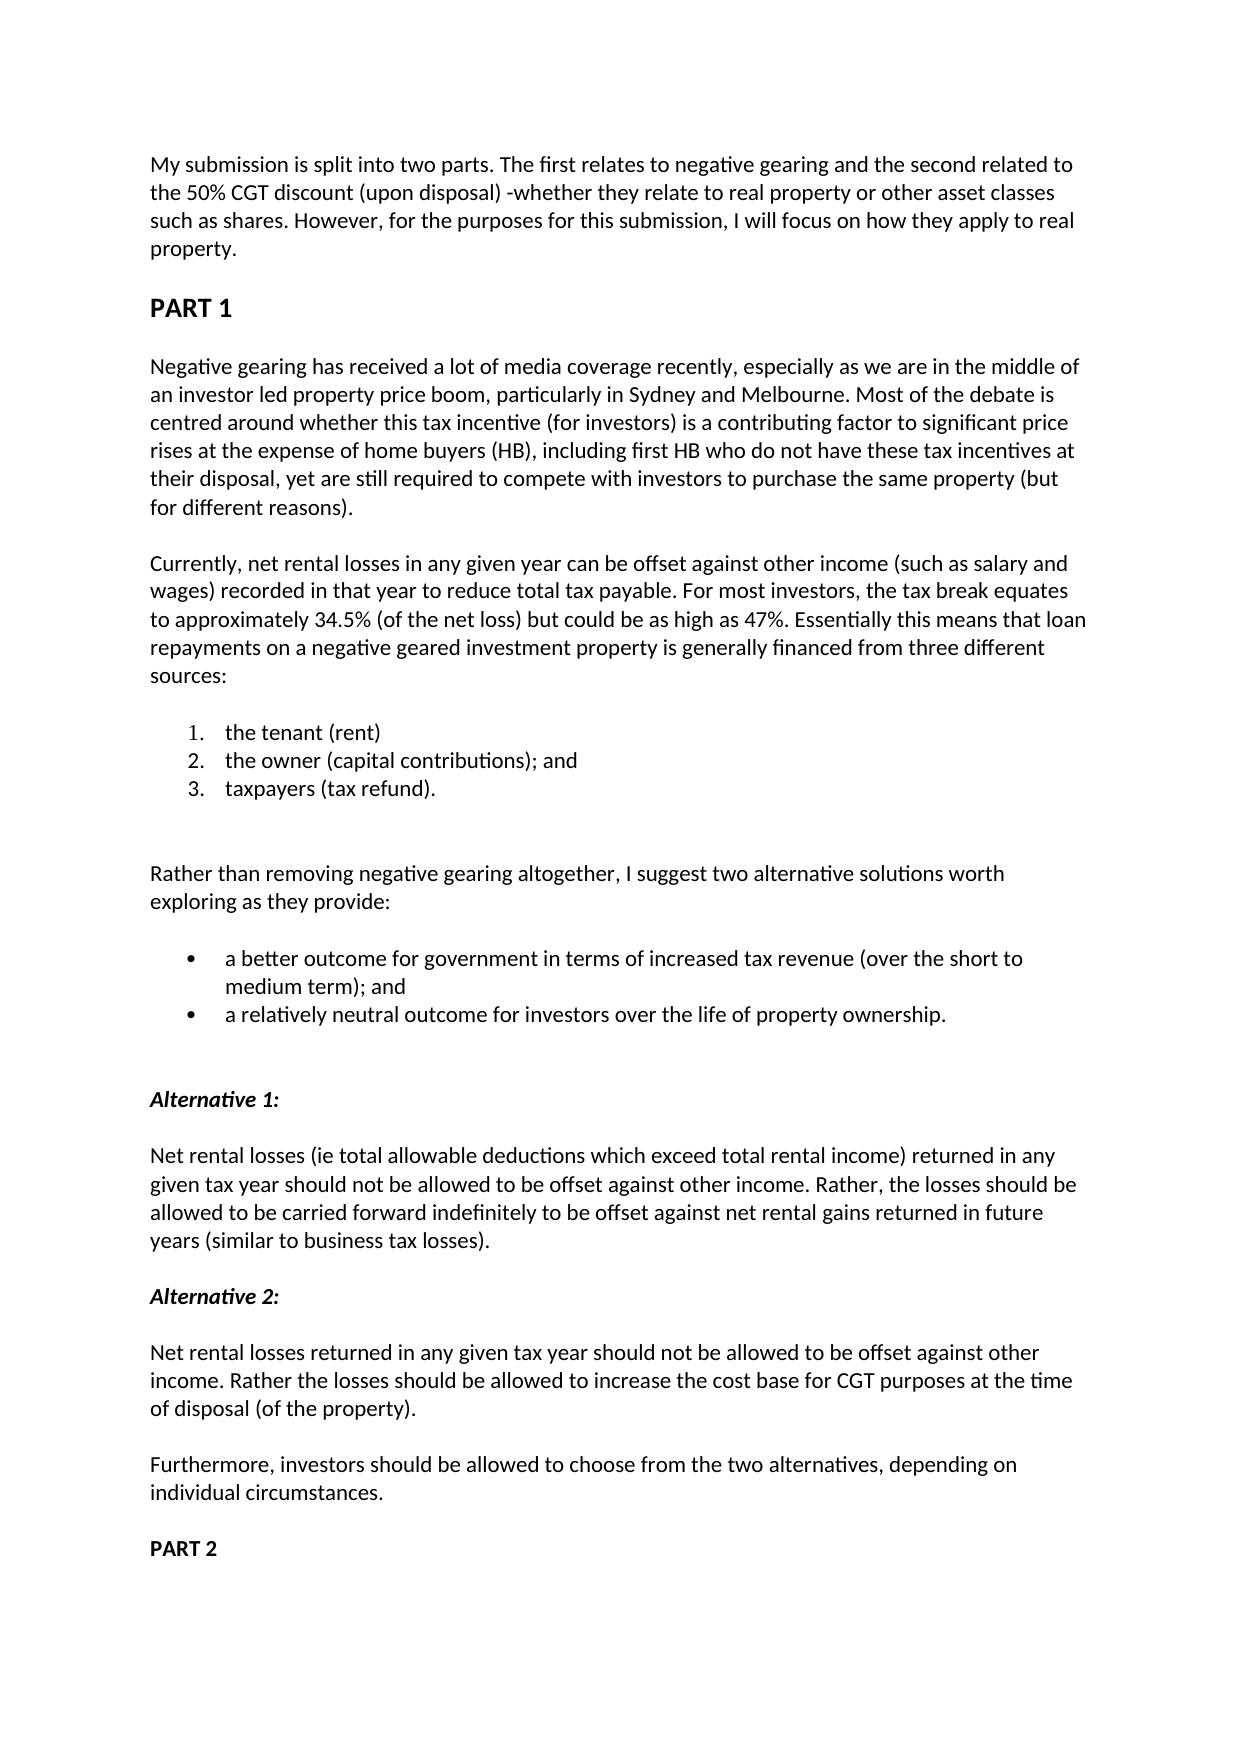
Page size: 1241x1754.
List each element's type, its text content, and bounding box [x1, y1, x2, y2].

text My submission is split into two parts. The first relates to negative gearing and the second related to the 50% CGT discount (upon disposal) -whether they relate to real property or other asset classes such as shares. However, for the purposes for this submission, I will focus on how they apply to real property. [150, 150, 1090, 262]
text Net rental losses returned in any given tax year should not be allowed to be offset against other income. Rather the losses should be allowed to increase the cost base for CGT purposes at the time of disposal (of the property). [150, 1338, 1090, 1422]
text Currently, net rental losses in any given year can be offset against other income (such as salary and wages) recorded in that year to reduce total tax payable. For most investors, the tax break equates to approximately 34.5% (of the net loss) but could be as high as 47%. Essentially this means that loan repayments on a negative geared investment property is generally financed from three different sources: [150, 549, 1090, 689]
text Alternative 2: [150, 1282, 1090, 1310]
list taxpayers (tax refund). [187, 774, 1090, 802]
list the owner (capital contributions); and [187, 746, 1090, 774]
text Alternative 1: [150, 1086, 1090, 1114]
list a better outcome for government in terms of increased tax revenue (over the short to medium term); and [187, 944, 1090, 1000]
text PART 1 [150, 290, 1090, 324]
text PART 2 [150, 1534, 1090, 1562]
text Negative gearing has received a lot of media coverage recently, especially as we are in the middle of an investor led property price boom, particularly in Sydney and Melbourne. Most of the debate is centred around whether this tax incentive (for investors) is a contributing factor to significant price rises at the expense of home buyers (HB), including first HB who do not have these tax incentives at their disposal, yet are still required to compete with investors to purchase the same property (but for different reasons). [150, 352, 1090, 521]
text Furthermore, investors should be allowed to choose from the two alternatives, depending on individual circumstances. [150, 1450, 1090, 1506]
text Rather than removing negative gearing altogether, I suggest two alternative solutions worth exploring as they provide: [150, 859, 1090, 915]
text Net rental losses (ie total allowable deductions which exceed total rental income) returned in any given tax year should not be allowed to be offset against other income. Rather, the losses should be allowed to be carried forward indefinitely to be offset against net rental gains returned in future years (similar to business tax losses). [150, 1142, 1090, 1254]
list the tenant (rent) [187, 718, 1090, 746]
list a relatively neutral outcome for investors over the life of property ownership. [187, 1000, 1090, 1028]
